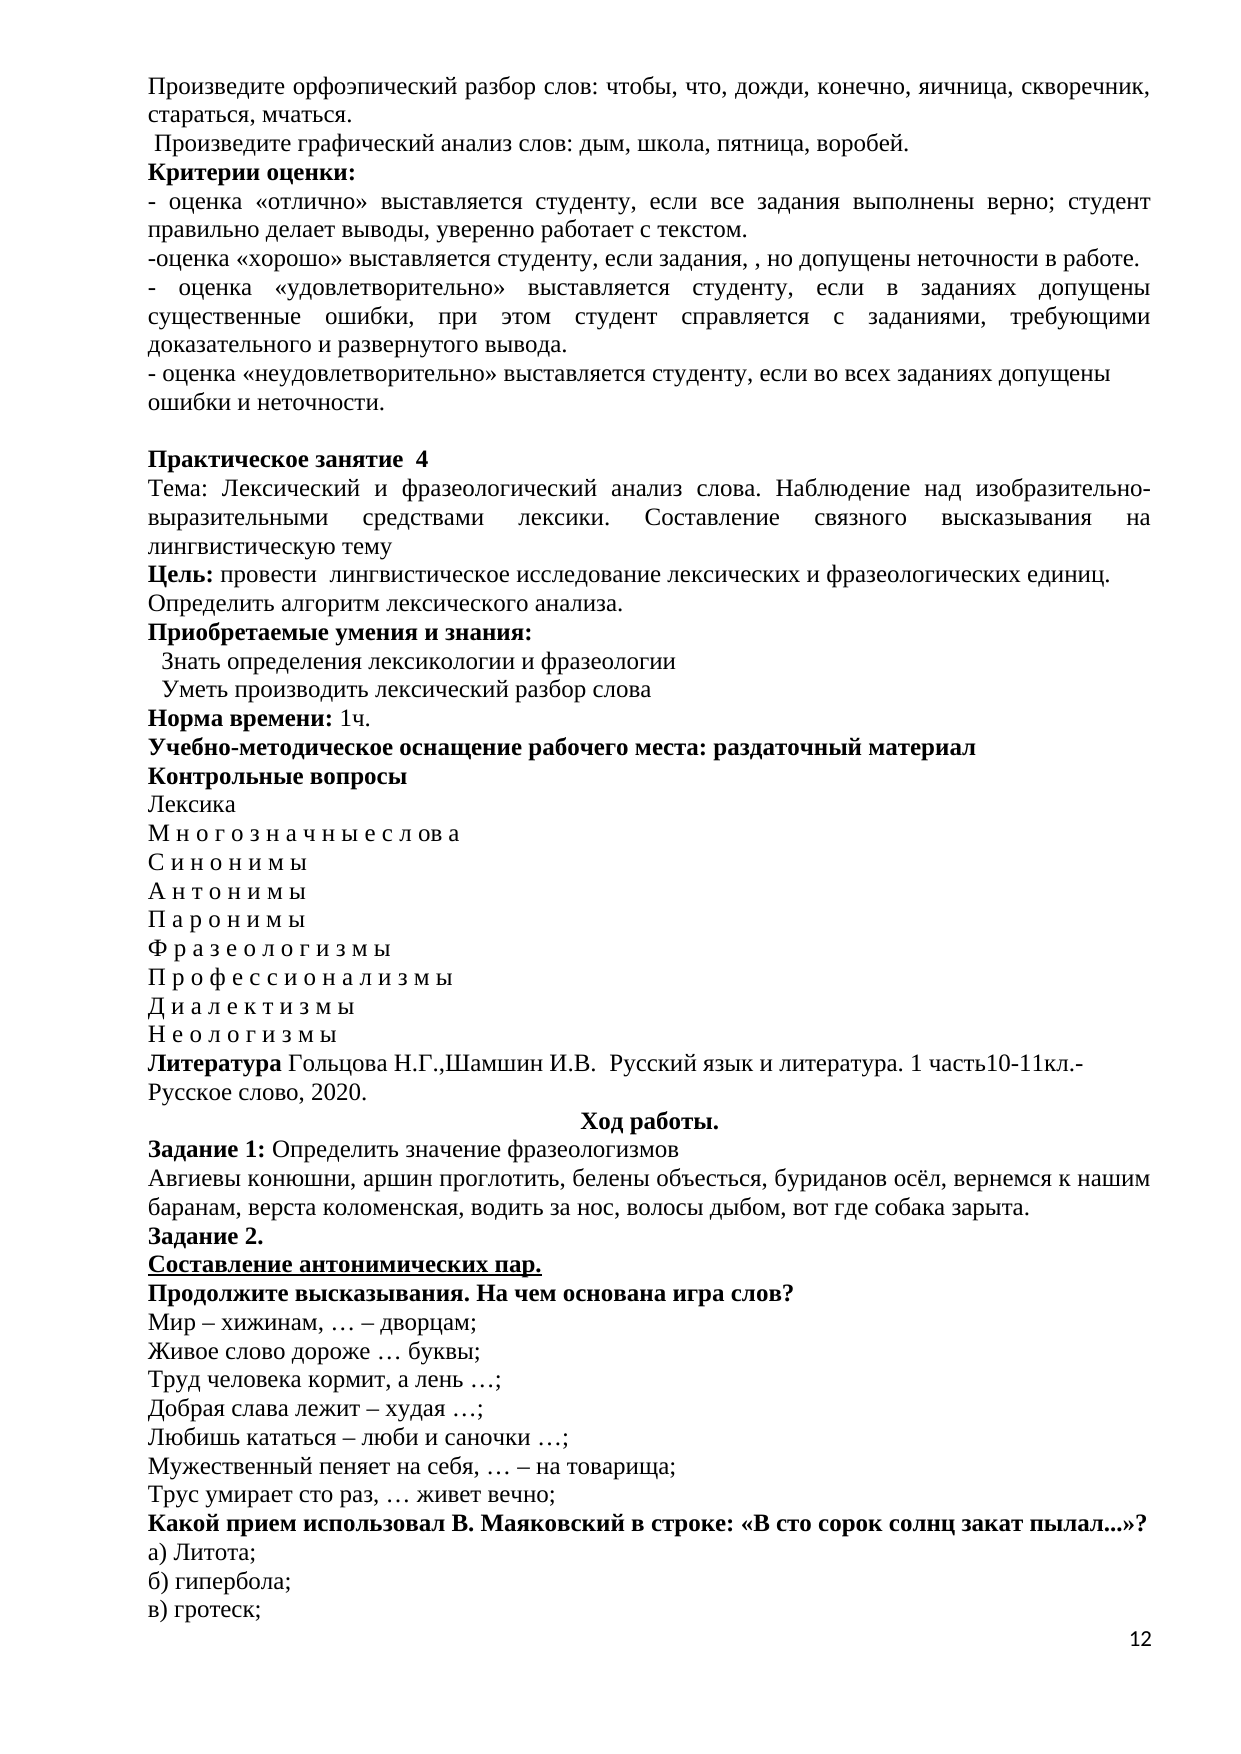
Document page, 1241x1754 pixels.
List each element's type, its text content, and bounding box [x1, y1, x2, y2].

text Приобретаемые умения и знания: [148, 617, 1152, 646]
text Добрая слава лежит – худая …; [148, 1393, 1152, 1422]
text М н о г о з н а ч н ы е с л ов а [148, 818, 1152, 847]
text Трус умирает сто раз, … живет вечно; [148, 1479, 1152, 1508]
text Контрольные вопросы [148, 761, 1152, 789]
text Уметь производить лексический разбор слова [161, 674, 1152, 703]
text Произведите орфоэпический разбор слов: чтобы, что, дожди, конечно, яичница, скворечник, стараться, мчаться. [148, 71, 1152, 128]
text Составление антонимических пар. [148, 1249, 1152, 1278]
text Авгиевы конюшни, аршин проглотить, белены объесться, буриданов осёл, вернемся к нашим баранам, верста коломенская, водить за нос, волосы дыбом, вот где собака зарыта. [148, 1163, 1152, 1221]
text Продолжите высказывания. На чем основана игра слов? [148, 1278, 1152, 1307]
text П а р о н и м ы [148, 904, 1152, 933]
text Н е о л о г и з м ы [148, 1019, 1152, 1048]
text Литература Гольцова Н.Г.,Шамшин И.В. Русский язык и литература. 1 часть10-11кл.- Русское слово, 2020. [148, 1048, 1152, 1106]
text Критерии оценки: [148, 157, 1152, 186]
text -оценка «хорошо» выставляется студенту, если задания, , но допущены неточности в работе. [148, 243, 1152, 272]
text Практическое занятие 4 [148, 444, 1152, 473]
text Учебно-методическое оснащение рабочего места: раздаточный материал [148, 732, 1152, 761]
text б) гипербола; [148, 1566, 1152, 1594]
text Лексика [148, 789, 1152, 818]
text П р о ф е с с и о н а л и з м ы [148, 962, 1152, 991]
text Любишь кататься – люби и саночки …; [148, 1422, 1152, 1451]
text - оценка «отлично» выставляется студенту, если все задания выполнены верно; студент правильно делает выводы, уверенно работает с текстом. [148, 186, 1152, 243]
text Мужественный пеняет на себя, … – на товарища; [148, 1451, 1152, 1479]
text Знать определения лексикологии и фразеологии [161, 646, 1152, 674]
text С и н о н и м ы [148, 847, 1152, 876]
text Труд человека кормит, а лень …; [148, 1364, 1152, 1393]
text Задание 2. [148, 1221, 1152, 1249]
text Тема: Лексический и фразеологический анализ слова. Наблюдение над изобразительно-выразительными средствами лексики. Составление связного высказывания на лингвистическую тему [148, 473, 1152, 559]
text Норма времени: 1ч. [148, 703, 1152, 732]
text Задание 1: Определить значение фразеологизмов [148, 1134, 1152, 1163]
text Ф р а з е о л о г и з м ы [148, 933, 1152, 962]
text Д и а л е к т и з м ы [148, 991, 1152, 1019]
text в) гротеск; [148, 1594, 1152, 1623]
text Мир – хижинам, … – дворцам; [148, 1307, 1152, 1336]
text А н т о н и м ы [148, 876, 1152, 904]
text Какой прием использовал В. Маяковский в строке: «В сто сорок солнц закат пылал...»? [148, 1508, 1152, 1537]
text Ход работы. [148, 1106, 1152, 1134]
text - оценка «неудовлетворительно» выставляется студенту, если во всех заданиях допущены ошибки и неточности. [148, 358, 1152, 416]
text Живое слово дороже … буквы; [148, 1336, 1152, 1364]
text Цель: провести лингвистическое исследование лексических и фразеологических единиц. Определить алгоритм лексического анализа. [148, 559, 1152, 617]
text Произведите графический анализ слов: дым, школа, пятница, воробей. [148, 128, 1152, 157]
text а) Литота; [148, 1537, 1152, 1566]
text - оценка «удовлетворительно» выставляется студенту, если в заданиях допущены существенные ошибки, при этом студент справляется с заданиями, требующими доказательного и развернутого вывода. [148, 272, 1152, 358]
